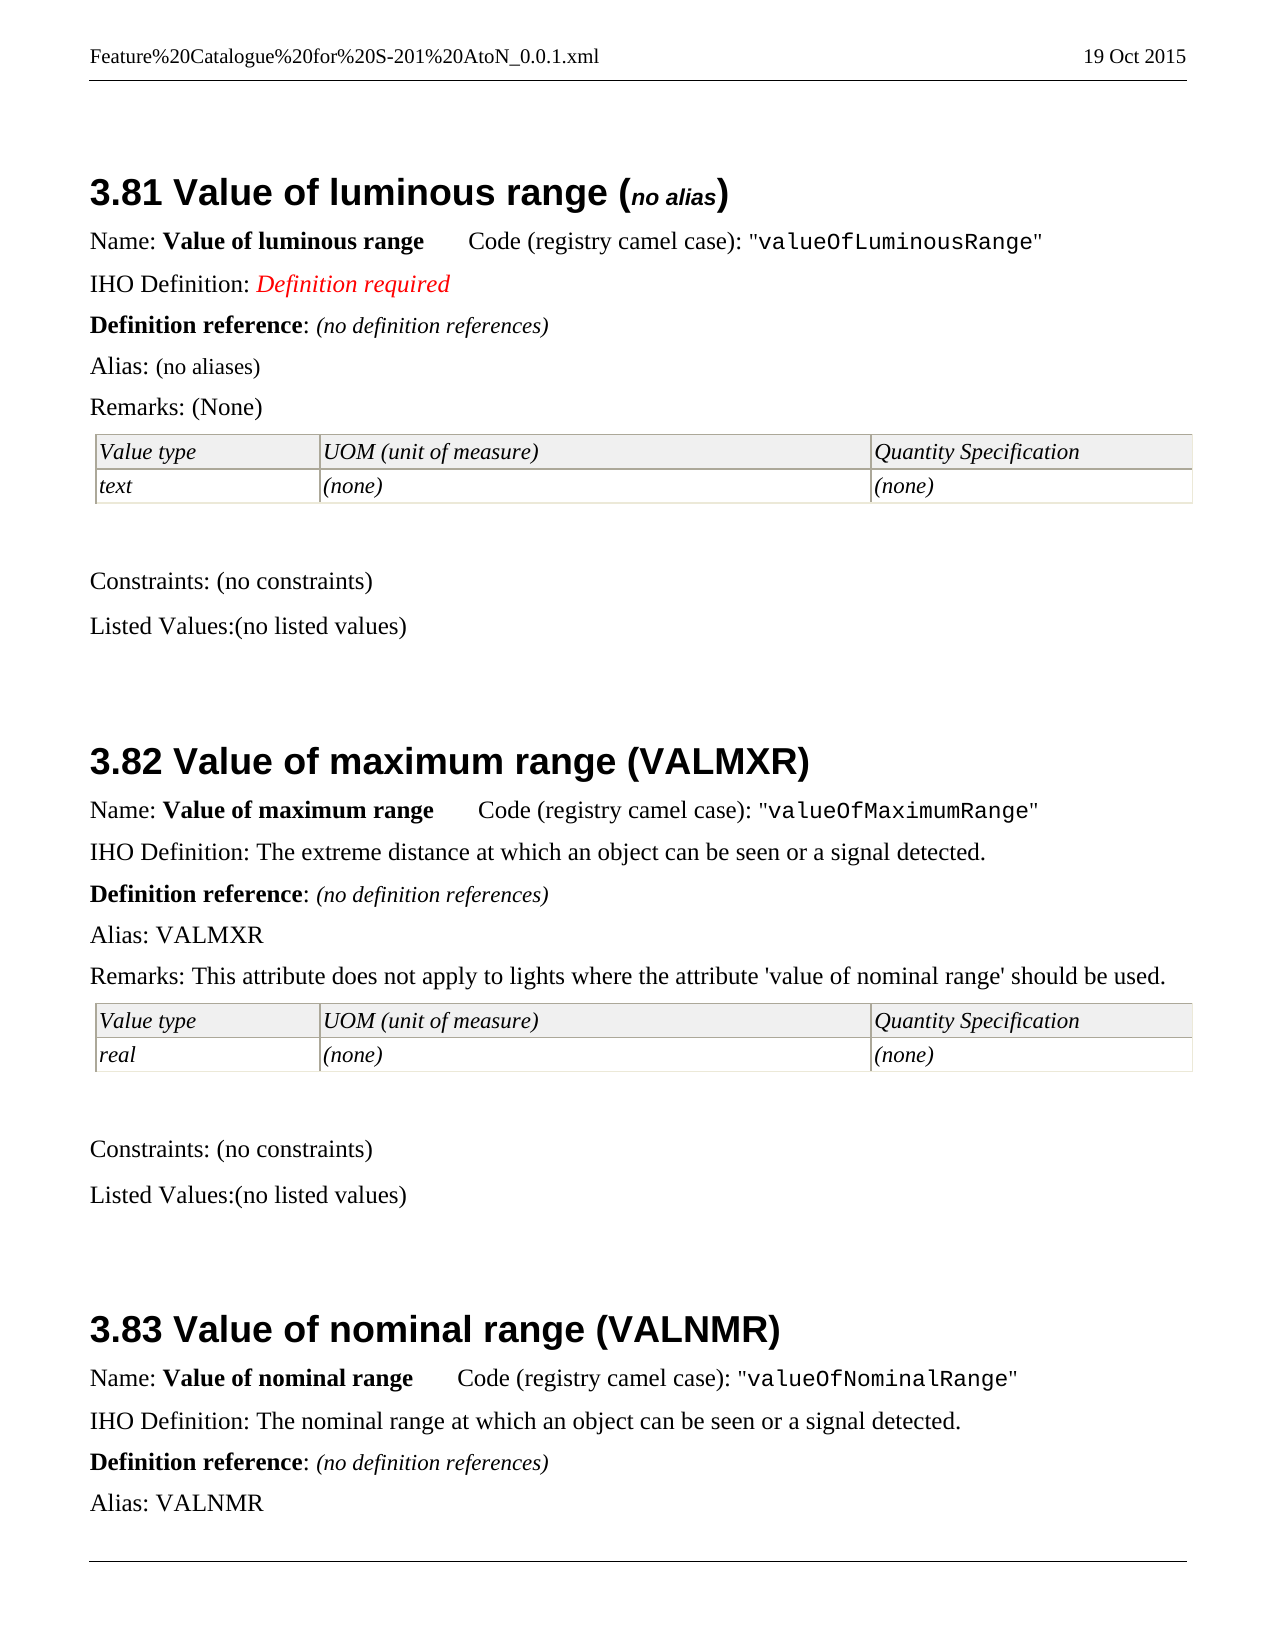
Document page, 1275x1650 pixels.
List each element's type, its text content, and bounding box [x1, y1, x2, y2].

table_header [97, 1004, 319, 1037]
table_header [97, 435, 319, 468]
text Constraints: (no constraints) [89, 566, 1185, 594]
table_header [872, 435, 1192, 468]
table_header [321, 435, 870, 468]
text IHO Definition: The extreme distance at which an object can be seen or a signal detected. [89, 837, 1185, 866]
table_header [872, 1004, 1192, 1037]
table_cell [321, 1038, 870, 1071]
text Listed Values:(no listed values) [89, 1180, 1185, 1208]
subtitle 3.82 Value of maximum range (VALMXR) [89, 739, 1185, 782]
subtitle 3.81 Value of luminous range (no alias) [89, 170, 1185, 213]
text Listed Values:(no listed values) [89, 611, 1185, 640]
text Definition reference: (no definition references) [89, 310, 1185, 339]
text Constraints: (no constraints) [89, 1134, 1185, 1163]
text IHO Definition: The nominal range at which an object can be seen or a signal detected. [89, 1406, 1185, 1435]
text Remarks: This attribute does not apply to lights where the attribute 'value of nominal range' should be used. [89, 961, 1185, 990]
text Definition reference: (no definition references) [89, 1447, 1185, 1476]
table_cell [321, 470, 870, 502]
text Name: Value of maximum range Code (registry camel case): "valueOfMaximumRange" [89, 795, 1185, 825]
text IHO Definition: Definition required [89, 269, 1185, 297]
text Definition reference: (no definition references) [89, 879, 1185, 907]
text Name: Value of luminous range Code (registry camel case): "valueOfLuminousRange" [89, 226, 1185, 256]
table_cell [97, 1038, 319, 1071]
text Name: Value of nominal range Code (registry camel case): "valueOfNominalRange" [89, 1363, 1185, 1393]
text Alias: (no aliases) [89, 351, 1185, 380]
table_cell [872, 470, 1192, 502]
text Remarks: (None) [89, 392, 1185, 421]
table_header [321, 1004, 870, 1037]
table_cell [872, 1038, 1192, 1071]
text Alias: VALNMR [89, 1488, 1185, 1517]
text Alias: VALMXR [89, 920, 1185, 949]
subtitle 3.83 Value of nominal range (VALNMR) [89, 1308, 1185, 1351]
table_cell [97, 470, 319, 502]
